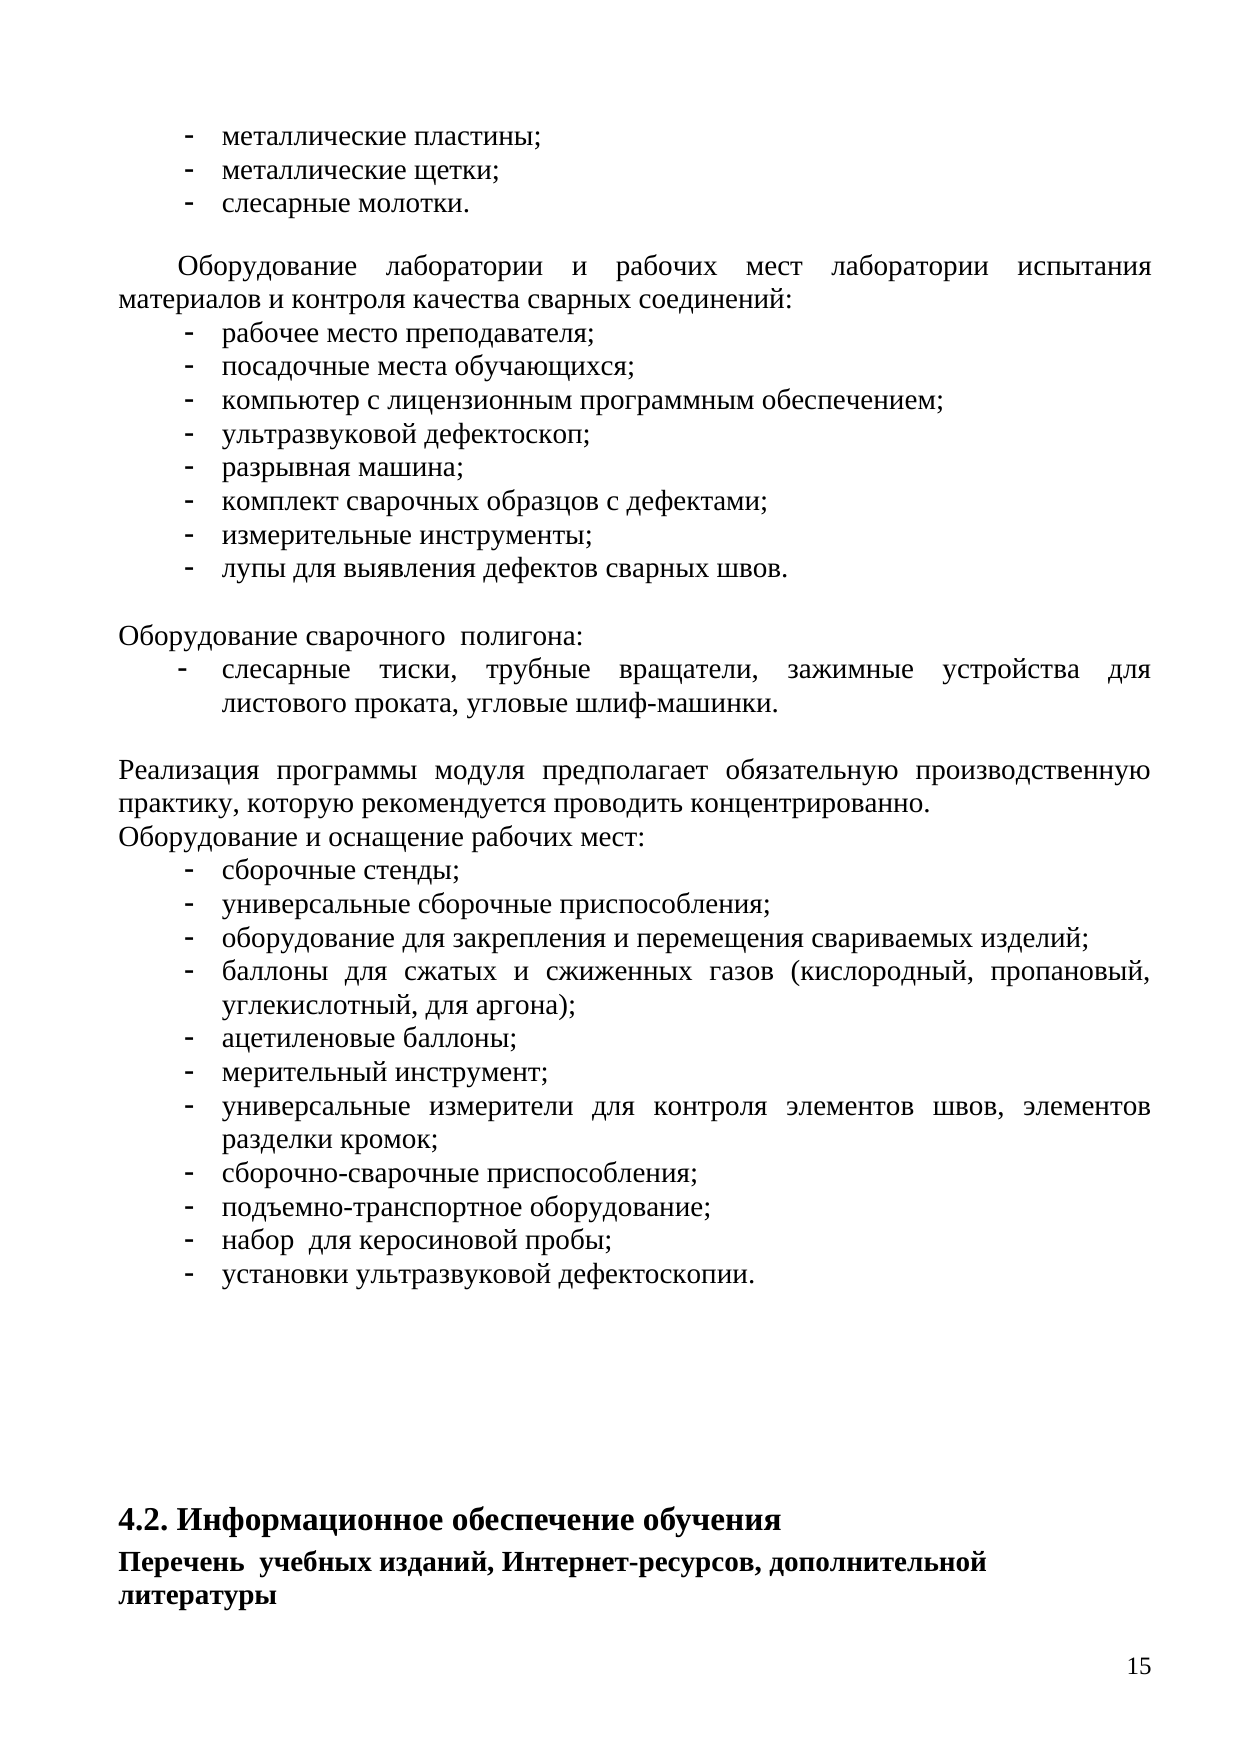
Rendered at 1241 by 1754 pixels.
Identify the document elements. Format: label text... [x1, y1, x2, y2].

list компьютер с лицензионным программным обеспечением; [184, 382, 1152, 416]
list разрывная машина; [184, 449, 1152, 483]
list универсальные измерители для контроля элементов швов, элементов разделки кромок; [184, 1088, 1152, 1155]
list сборочно-сварочные приспособления; [184, 1155, 1152, 1189]
text Оборудование и оснащение рабочих мест: [118, 819, 1152, 852]
text Оборудование сварочного полигона: [118, 618, 1152, 651]
text Перечень учебных изданий, Интернет-ресурсов, дополнительной литературы [118, 1544, 1152, 1611]
list посадочные места обучающихся; [184, 348, 1152, 382]
list баллоны для сжатых и сжиженных газов (кислородный, пропановый, углекислотный, для аргона); [184, 953, 1152, 1021]
list ультразвуковой дефектоскоп; [184, 416, 1152, 449]
list подъемно-транспортное оборудование; [184, 1189, 1152, 1222]
text Реализация программы модуля предполагает обязательную производственную практику, которую рекомендуется проводить концентрированно. [118, 752, 1152, 819]
list измерительные инструменты; [184, 517, 1152, 550]
list набор для керосиновой пробы; [184, 1222, 1152, 1256]
list слесарные тиски, трубные вращатели, зажимные устройства для листового проката, угловые шлиф-машинки. [177, 651, 1152, 718]
list металлические щетки; [184, 152, 1152, 185]
text Оборудование лаборатории и рабочих мест лаборатории испытания материалов и контроля качества сварных соединений: [118, 248, 1152, 315]
list металлические пластины; [184, 118, 1152, 152]
list установки ультразвуковой дефектоскопии. [184, 1256, 1152, 1290]
list слесарные молотки. [184, 185, 1152, 219]
list ацетиленовые баллоны; [184, 1021, 1152, 1054]
list мерительный инструмент; [184, 1054, 1152, 1088]
list лупы для выявления дефектов сварных швов. [184, 550, 1152, 584]
list комплект сварочных образцов с дефектами; [184, 483, 1152, 517]
subtitle 4.2. Информационное обеспечение обучения [118, 1499, 1152, 1538]
list оборудование для закрепления и перемещения свариваемых изделий; [184, 920, 1152, 953]
list сборочные стенды; [184, 852, 1152, 886]
list универсальные сборочные приспособления; [184, 886, 1152, 920]
list рабочее место преподавателя; [184, 315, 1152, 348]
